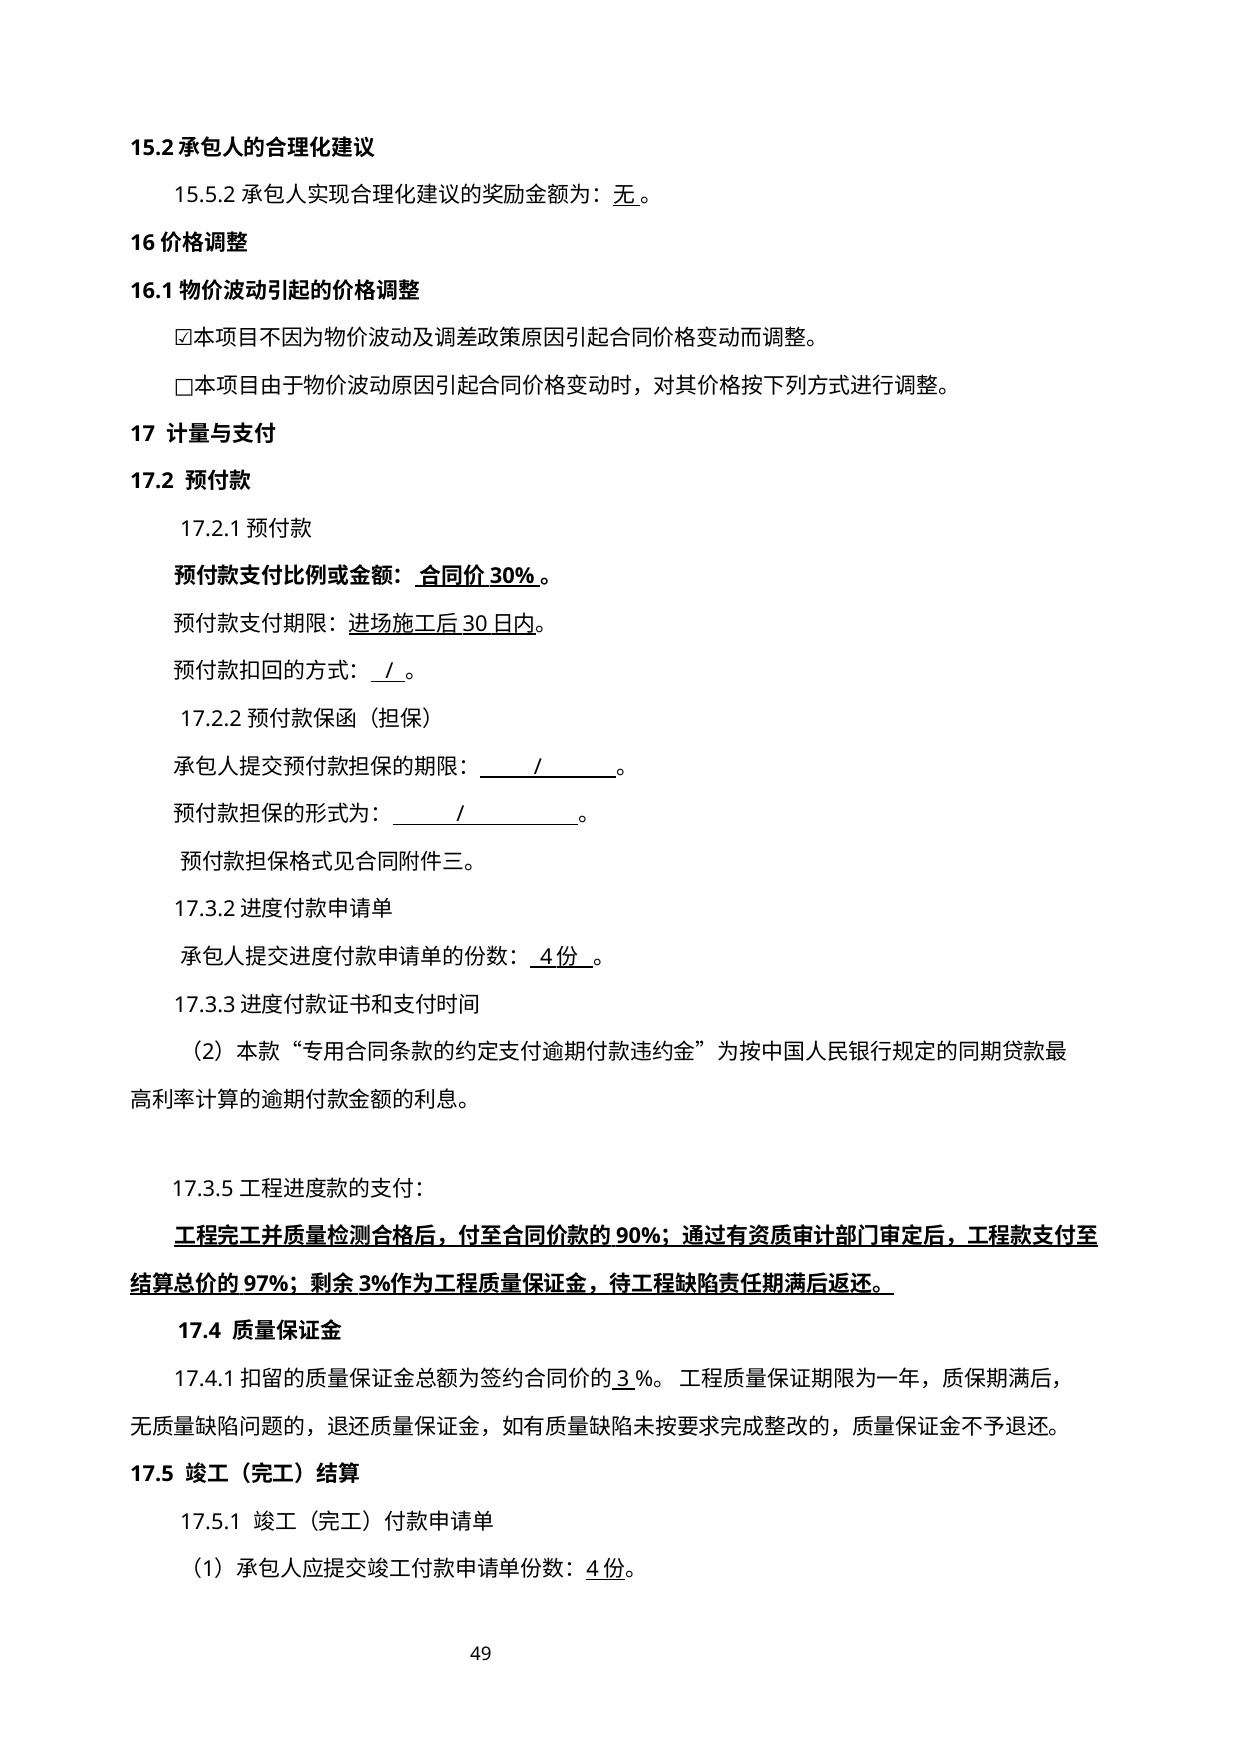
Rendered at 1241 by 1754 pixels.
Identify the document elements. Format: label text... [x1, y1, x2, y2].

text 工程完工并质量检测合格后，付至合同价款的90%；通过有资质审计部门审定后，工程款支付至结算总价的97%；剩余3%作为工程质量保证金，待工程缺陷责任期满后返还。 [130, 1218, 1110, 1298]
text 16 价格调整 [130, 225, 1110, 257]
text 15.5.2 承包人实现合理化建议的奖励金额为：无 。 [130, 177, 1110, 209]
text 17.3.3进度付款证书和支付时间 [130, 987, 1110, 1018]
text 17.4.1扣留的质量保证金总额为签约合同价的 3 %。 工程质量保证期限为一年，质保期满后，无质量缺陷问题的，退还质量保证金，如有质量缺陷未按要求完成整改的，质量保证金不予退还。 [130, 1361, 1084, 1440]
text 16.1 物价波动引起的价格调整 [130, 273, 1110, 304]
text 承包人提交进度付款申请单的份数： 4份 。 [130, 939, 1084, 971]
text 预付款担保格式见合同附件三。 [130, 844, 1084, 876]
text 15.2承包人的合理化建议 [130, 130, 1110, 162]
text 17.2.1预付款 [130, 511, 1084, 542]
list 本款“专用合同条款的约定支付逾期付款违约金”为按中国人民银行规定的同期贷款最高利率计算的逾期付款金额的利息。 [130, 1034, 1084, 1113]
text 17.3.5 工程进度款的支付： [84, 1171, 1156, 1202]
text 预付款支付比例或金额： 合同价30% 。 [130, 558, 1110, 590]
text 17.5 竣工（完工）结算 [130, 1456, 1110, 1488]
text 预付款扣回的方式： / 。 [130, 653, 1084, 685]
text 预付款担保的形式为： / 。 [130, 796, 1110, 828]
text 承包人提交预付款担保的期限： / 。 [130, 749, 1110, 781]
text 17.3.2进度付款申请单 [130, 891, 1110, 923]
text （1）承包人应提交竣工付款申请单份数：4份。 [130, 1551, 1084, 1583]
text ☑本项目不因为物价波动及调差政策原因引起合同价格变动而调整。 [130, 320, 1110, 352]
text 17.2 预付款 [130, 463, 1110, 495]
text 17 计量与支付 [130, 416, 1110, 447]
text 17.4 质量保证金 [84, 1313, 1156, 1345]
text 17.2.2 预付款保函（担保） [130, 701, 1084, 733]
text 17.5.1 竣工（完工）付款申请单 [130, 1504, 1084, 1536]
text □本项目由于物价波动原因引起合同价格变动时，对其价格按下列方式进行调整。 [130, 368, 1110, 400]
text 预付款支付期限：进场施工后30日内。 [130, 606, 1110, 638]
